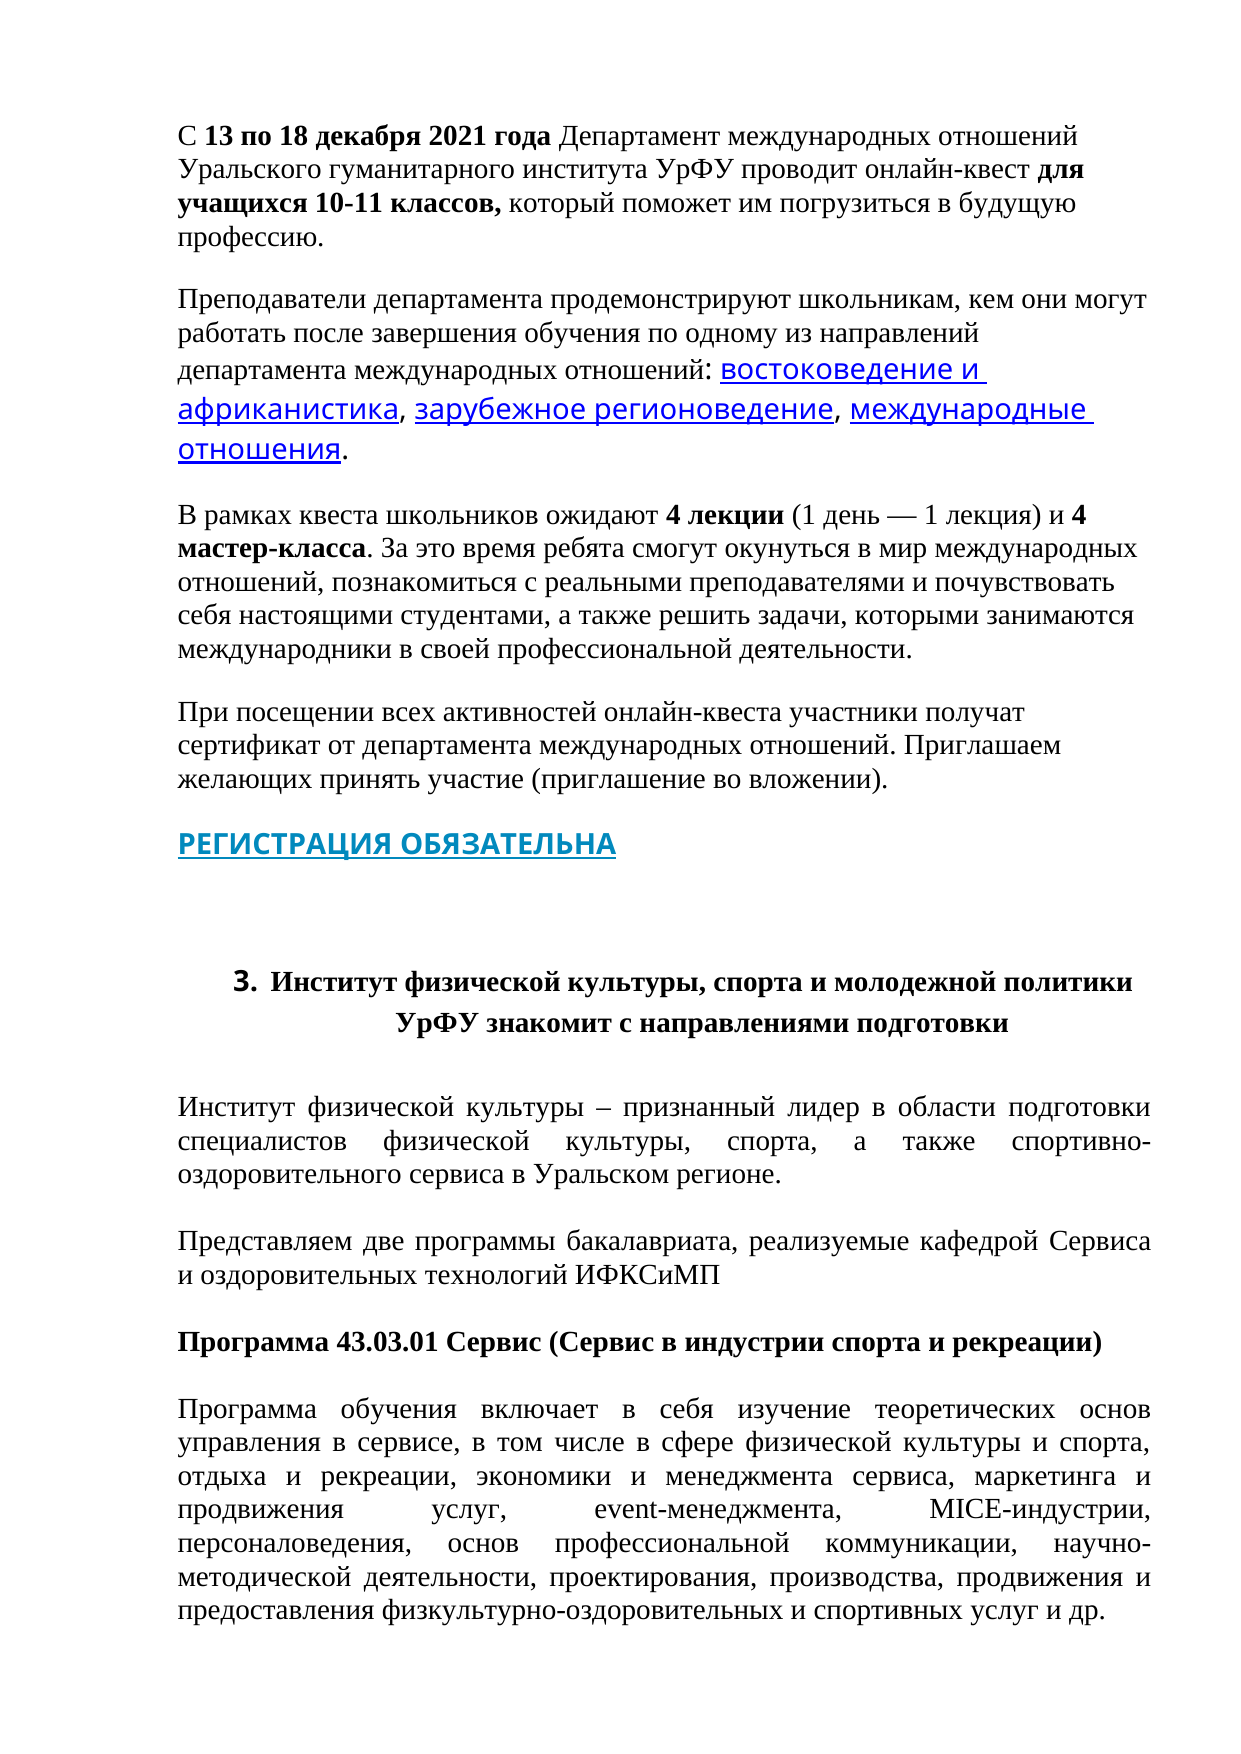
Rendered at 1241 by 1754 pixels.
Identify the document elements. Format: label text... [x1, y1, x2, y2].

text В рамках квеста школьников ожидают 4 лекции (1 день — 1 лекция) и 4 мастер-класса. За это время ребята смогут окунуться в мир международных отношений, познакомиться с реальными преподавателями и почувствовать себя настоящими студентами, а также решить задачи, которыми занимаются международники в своей профессиональной деятельности. [177, 497, 1152, 664]
text Институт физической культуры – признанный лидер в области подготовки специалистов физической культуры, спорта, а также спортивно-оздоровительного сервиса в Уральском регионе. [177, 1089, 1152, 1190]
text С 13 по 18 декабря 2021 года Департамент международных отношений Уральского гуманитарного института УрФУ проводит онлайн-квест для учащихся 10-11 классов, который поможет им погрузиться в будущую профессию. [177, 118, 1152, 252]
text Программа обучения включает в себя изучение теоретических основ управления в сервисе, в том числе в сфере физической культуры и спорта, отдыха и рекреации, экономики и менеджмента сервиса, маркетинга и продвижения услуг, event-менеджмента, MICE-индустрии, персоналоведения, основ профессиональной коммуникации, научно-методической деятельности, проектирования, производства, продвижения и предоставления физкультурно-оздоровительных и спортивных услуг и др. [177, 1391, 1152, 1626]
text Регистрация обязательна [177, 823, 1152, 863]
text Представляем две программы бакалавриата, реализуемые кафедрой Сервиса и оздоровительных технологий ИФКСиМП [177, 1223, 1152, 1290]
list Институт физической культуры, спорта и молодежной политики УрФУ знакомит с направлениями подготовки [215, 960, 1152, 1038]
text При посещении всех активностей онлайн-квеста участники получат сертификат от департамента международных отношений. Приглашаем желающих принять участие (приглашение во вложении). [177, 694, 1152, 794]
text Программа 43.03.01 Сервис (Сервис в индустрии спорта и рекреации) [177, 1324, 1152, 1357]
text Преподаватели департамента продемонстрируют школьникам, кем они могут работать после завершения обучения по одному из направлений департамента международных отношений: востоковедение и африканистика, зарубежное регионоведение, международные отношения. [177, 281, 1152, 468]
